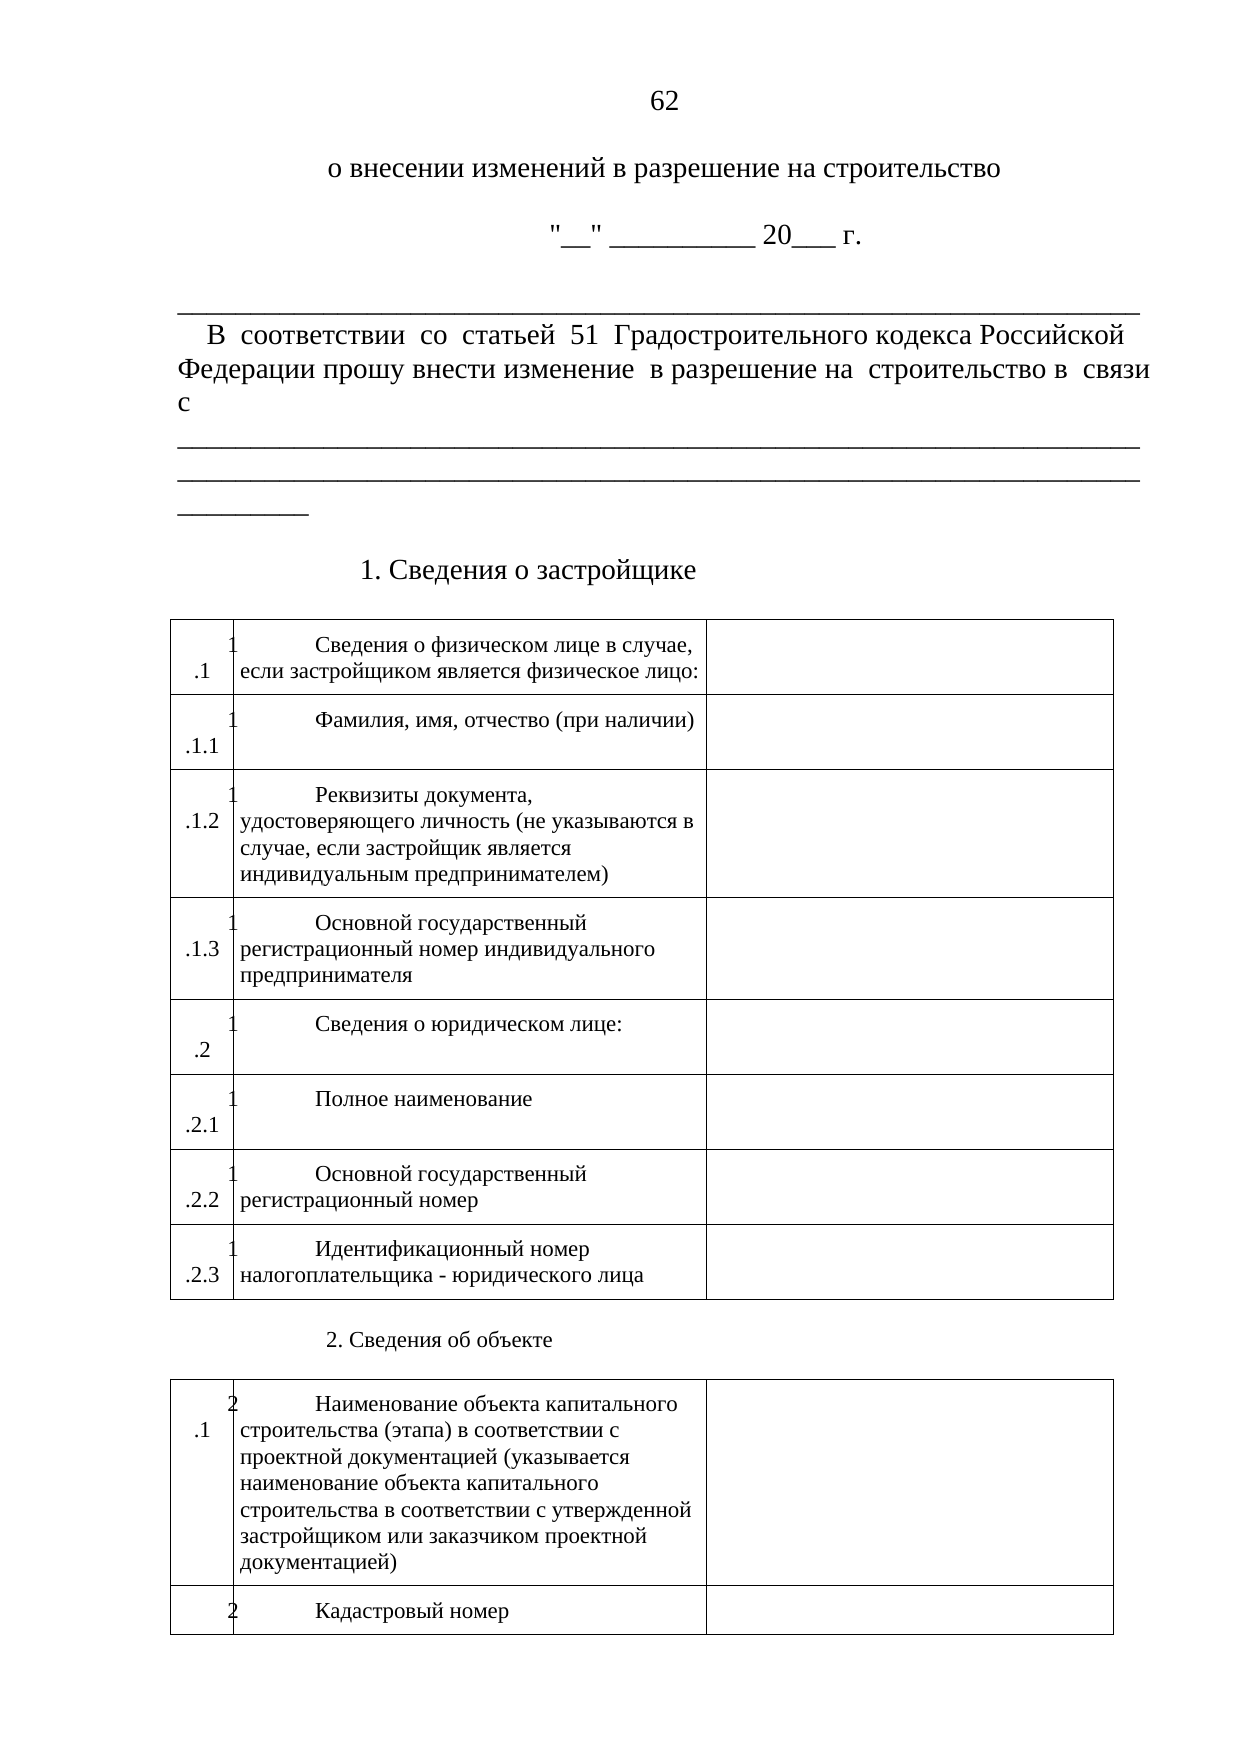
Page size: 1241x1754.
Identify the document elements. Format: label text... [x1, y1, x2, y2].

text о внесении изменений в разрешение на строительство [177, 150, 1152, 183]
table_cell [707, 1075, 1113, 1148]
table_header [707, 620, 1113, 694]
table_cell Основной государственный регистрационный номер индивидуального предпринимателя [234, 898, 706, 998]
table_cell Реквизиты документа, удостоверяющего личность (не указываются в случае, если застройщик является индивидуальным предпринимателем) [234, 770, 706, 897]
table_cell Фамилия, имя, отчество (при наличии) [234, 695, 706, 769]
table_cell 1.2 [171, 1000, 233, 1073]
table_cell [707, 1586, 1113, 1634]
table_cell 1.1.1 [171, 695, 233, 769]
table_header Наименование объекта капитального строительства (этапа) в соответствии с проектной документацией (указывается наименование объекта капитального строительства в соответствии с утвержденной застройщиком или заказчиком проектной документацией) [234, 1380, 706, 1585]
text "__" __________ 20___ г. [177, 217, 1152, 250]
table_header Сведения о физическом лице в случае, если застройщиком является физическое лицо: [234, 620, 706, 694]
text __________________________________________________________________ [177, 418, 1152, 452]
table_cell Идентификационный номер налогоплательщика - юридического лица [234, 1225, 706, 1298]
table_cell Полное наименование [234, 1075, 706, 1148]
table_cell [707, 1150, 1113, 1223]
text В соответствии со статьей 51 Градостроительного кодекса Российской [177, 317, 1152, 351]
text Федерации прошу внести изменение в разрешение на строительство в связи с [177, 351, 1152, 418]
table_cell 1.1.2 [171, 770, 233, 897]
table_cell 1.2.3 [171, 1225, 233, 1298]
table_cell [707, 898, 1113, 998]
table_header 2.1 [171, 1380, 233, 1585]
table_header [707, 1380, 1113, 1585]
table_cell 2.2 [171, 1586, 233, 1634]
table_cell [234, 1586, 706, 1634]
table_cell 1.1.3 [171, 898, 233, 998]
table_cell 1.2.2 [171, 1150, 233, 1223]
table_cell [707, 1225, 1113, 1298]
text ___________________________________________________________________________ [177, 452, 1152, 519]
table_cell [707, 1000, 1113, 1073]
text __________________________________________________________________ [177, 284, 1152, 317]
text 2. Сведения об объекте [177, 1326, 1152, 1352]
table_cell [707, 695, 1113, 769]
text 1. Сведения о застройщике [177, 552, 1152, 586]
table_cell 1.2.1 [171, 1075, 233, 1148]
table_header 1.1 [171, 620, 233, 694]
table_cell Основной государственный регистрационный номер [234, 1150, 706, 1223]
table_cell Сведения о юридическом лице: [234, 1000, 706, 1073]
table_cell [707, 770, 1113, 897]
